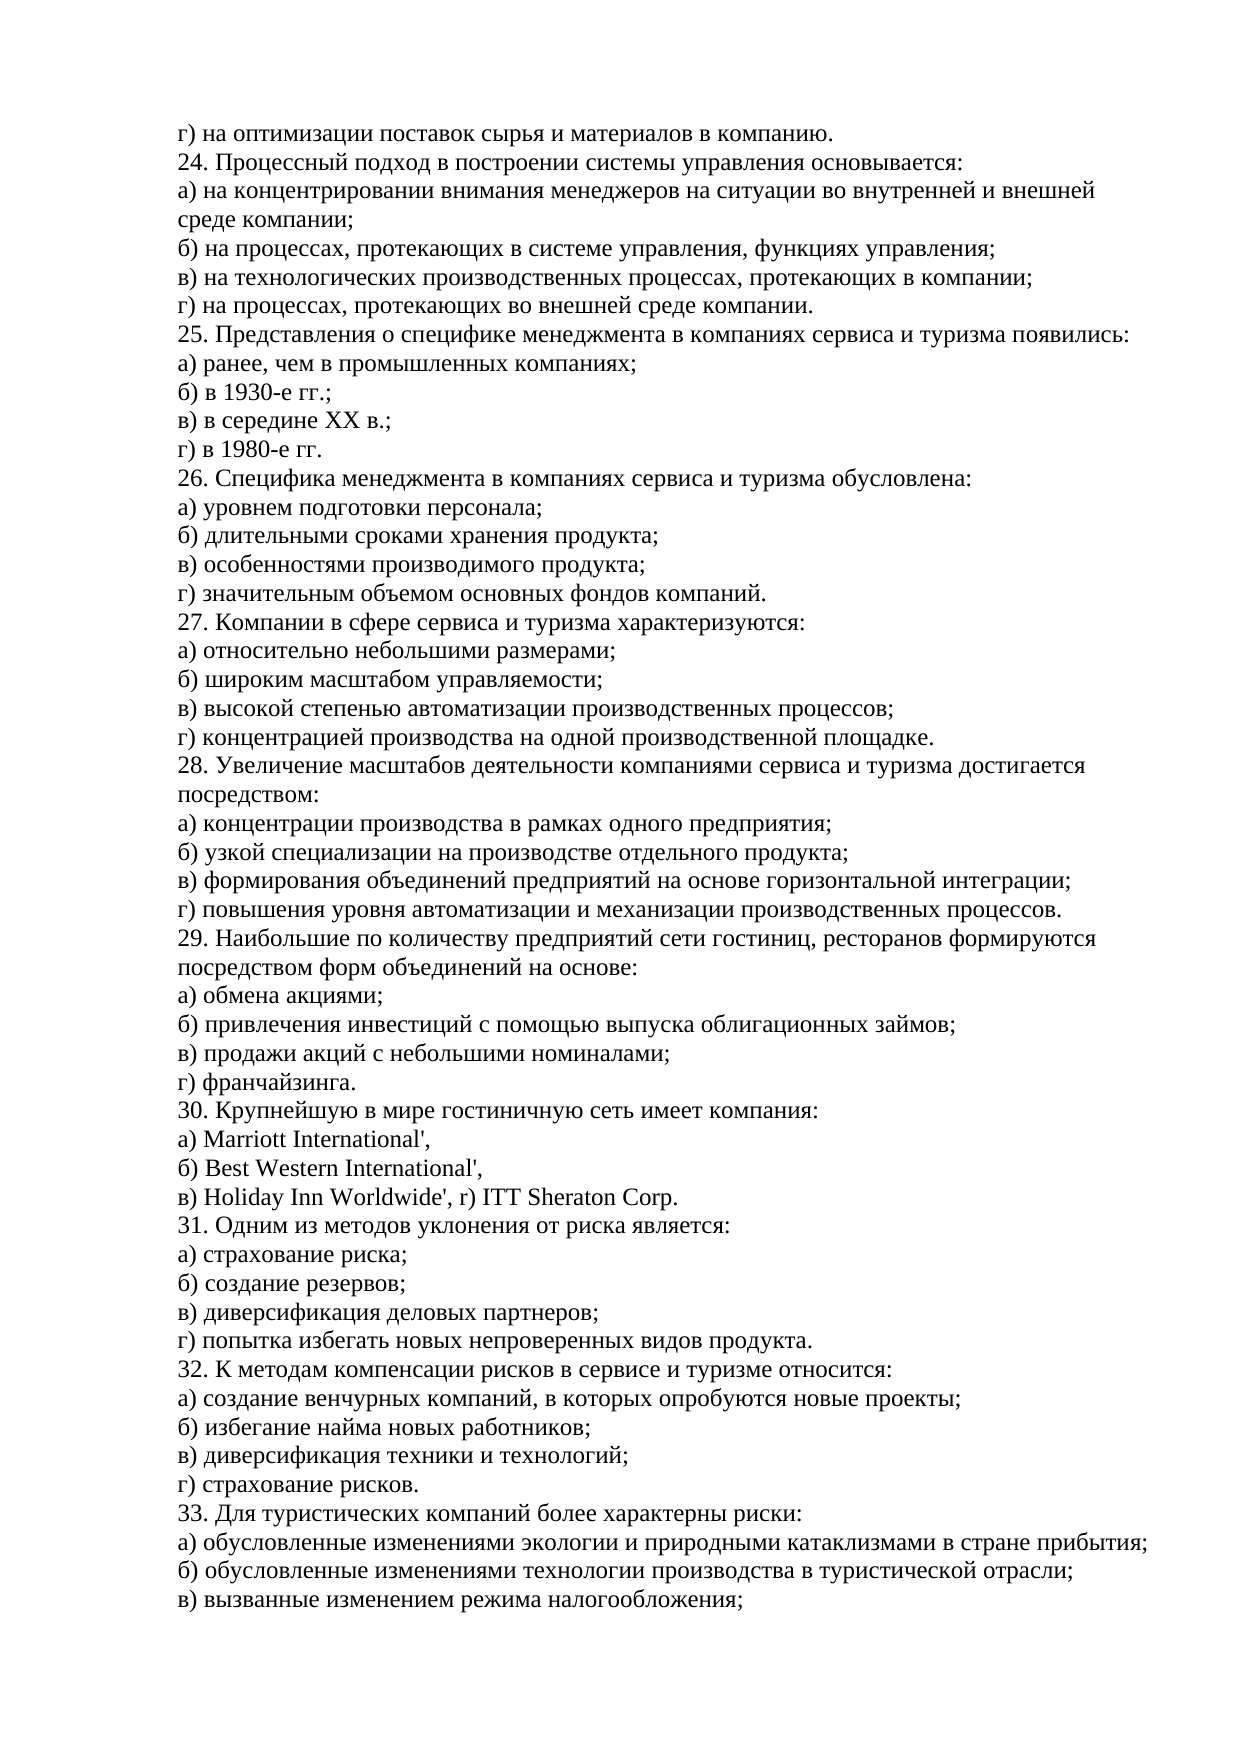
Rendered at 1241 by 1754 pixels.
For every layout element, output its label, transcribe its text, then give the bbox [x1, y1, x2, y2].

text 27. Компании в сфере сервиса и туризма характеризуются: [177, 607, 1152, 636]
text б) в 1930-е гг.; [177, 377, 1152, 406]
text а) создание венчурных компаний, в которых опробуются новые проекты; [177, 1383, 1152, 1412]
text 24. Процессный подход в построении системы управления основывается: [177, 147, 1152, 176]
text г) значительным объемом основных фондов компаний. [177, 578, 1152, 607]
text 28. Увеличение масштабов деятельности компаниями сервиса и туризма достигается посредством: [177, 751, 1152, 808]
text а) концентрации производства в рамках одного предприятия; [177, 808, 1152, 837]
text г) страхование рисков. [177, 1469, 1152, 1498]
text в) на технологических производственных процессах, протекающих в компании; [177, 262, 1152, 291]
text 26. Специфика менеджмента в компаниях сервиса и туризма обусловлена: [177, 463, 1152, 492]
text а) ранее, чем в промышленных компаниях; [177, 348, 1152, 377]
text а) на концентрировании внимания менеджеров на ситуации во внутренней и внешней среде компании; [177, 176, 1152, 233]
text а) обмена акциями; [177, 981, 1152, 1009]
text а) обусловленные изменениями экологии и природными катаклизмами в стране прибытия; [177, 1527, 1152, 1556]
text 32. К методам компенсации рисков в сервисе и туризме относится: [177, 1354, 1152, 1383]
text в) диверсификация деловых партнеров; [177, 1297, 1152, 1326]
text б) создание резервов; [177, 1268, 1152, 1297]
text в) формирования объединений предприятий на основе горизонтальной интеграции; [177, 866, 1152, 894]
text в) вызванные изменением режима налогообложения; [177, 1584, 1152, 1613]
text б) длительными сроками хранения продукта; [177, 521, 1152, 549]
text а) относительно небольшими размерами; [177, 636, 1152, 664]
text в) продажи акций с небольшими номиналами; [177, 1038, 1152, 1067]
text в) диверсификация техники и технологий; [177, 1441, 1152, 1469]
text б) на процессах, протекающих в системе управления, функциях управления; [177, 233, 1152, 262]
text а) Marriott International', [177, 1124, 1152, 1153]
text 25. Представления о специфике менеджмента в компаниях сервиса и туризма появились: [177, 319, 1152, 348]
text б) Best Western International', [177, 1153, 1152, 1182]
text б) обусловленные изменениями технологии производства в туристической отрасли; [177, 1556, 1152, 1584]
text 31. Одним из методов уклонения от риска является: [177, 1211, 1152, 1239]
text б) привлечения инвестиций с помощью выпуска облигационных займов; [177, 1009, 1152, 1038]
text в) в середине XX в.; [177, 406, 1152, 434]
text 30. Крупнейшую в мире гостиничную сеть имеет компания: [177, 1096, 1152, 1124]
text а) уровнем подготовки персонала; [177, 492, 1152, 521]
text г) франчайзинга. [177, 1067, 1152, 1096]
text 29. Наибольшие по количеству предприятий сети гостиниц, ресторанов формируются посредством форм объединений на основе: [177, 923, 1152, 981]
text а) страхование риска; [177, 1239, 1152, 1268]
text г) концентрацией производства на одной производственной площадке. [177, 722, 1152, 751]
text в) особенностями производимого продукта; [177, 549, 1152, 578]
text в) высокой степенью автоматизации производственных процессов; [177, 693, 1152, 722]
text г) попытка избегать новых непроверенных видов продукта. [177, 1326, 1152, 1354]
text г) на оптимизации поставок сырья и материалов в компанию. [177, 118, 1152, 147]
text г) в 1980-е гг. [177, 434, 1152, 463]
text 33. Для туристических компаний более характерны риски: [177, 1498, 1152, 1527]
text г) на процессах, протекающих во внешней среде компании. [177, 291, 1152, 319]
text б) избегание найма новых работников; [177, 1412, 1152, 1441]
text г) повышения уровня автоматизации и механизации производственных процессов. [177, 894, 1152, 923]
text в) Holiday Inn Worldwide', r) ITT Sheraton Corp. [177, 1182, 1152, 1211]
text б) широким масштабом управляемости; [177, 664, 1152, 693]
text б) узкой специализации на производстве отдельного продукта; [177, 837, 1152, 866]
